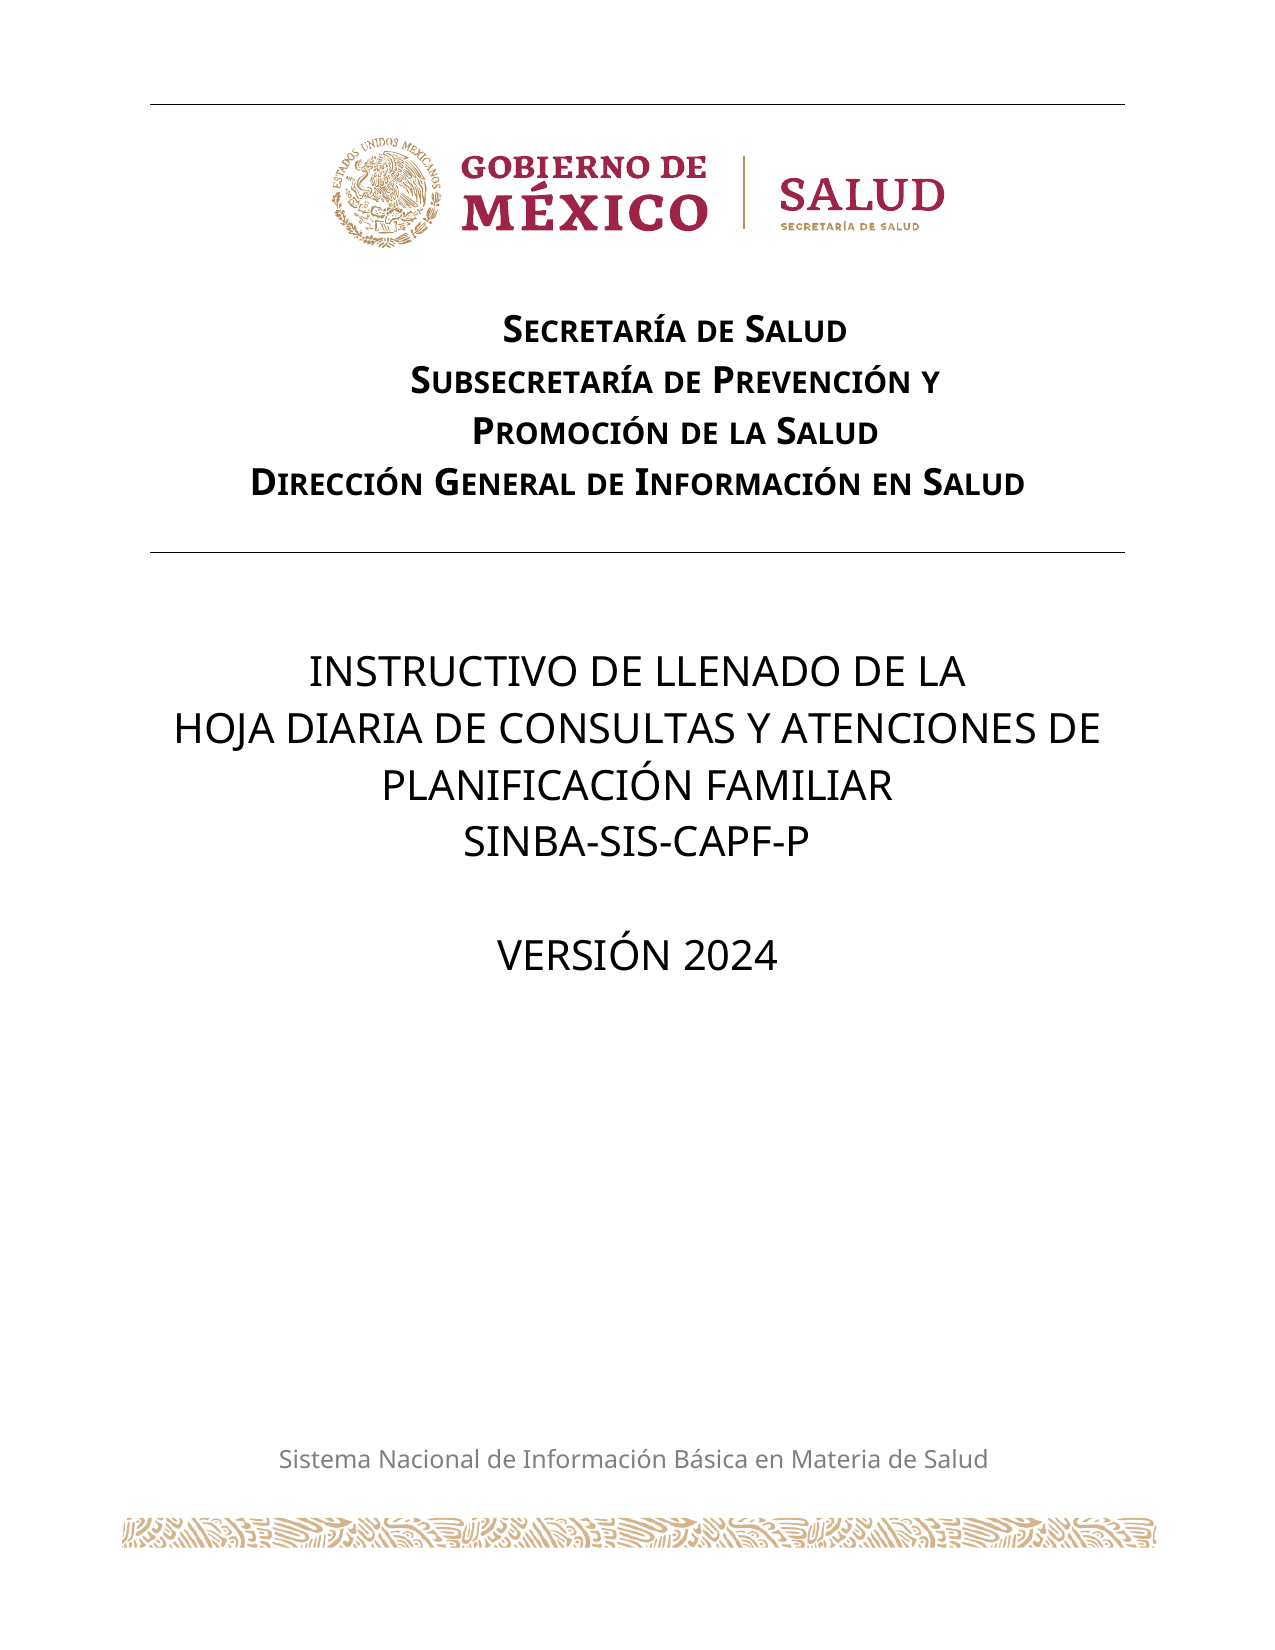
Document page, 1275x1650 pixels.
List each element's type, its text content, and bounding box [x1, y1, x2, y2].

text Sistema Nacional de Información Básica en Materia de Salud [150, 1442, 1118, 1476]
picture [3, 1501, 1274, 1636]
text VERSIÓN 2024 [150, 926, 1125, 982]
text SINBA-SIS-CAPF-P [150, 812, 1125, 869]
text INSTRUCTIVO de Llenado de la [150, 642, 1125, 699]
text Hoja DIARIA DE CONSULTAS Y ATENCIONES DE PLANIFICACIÓN FAMILIAR [150, 699, 1125, 812]
